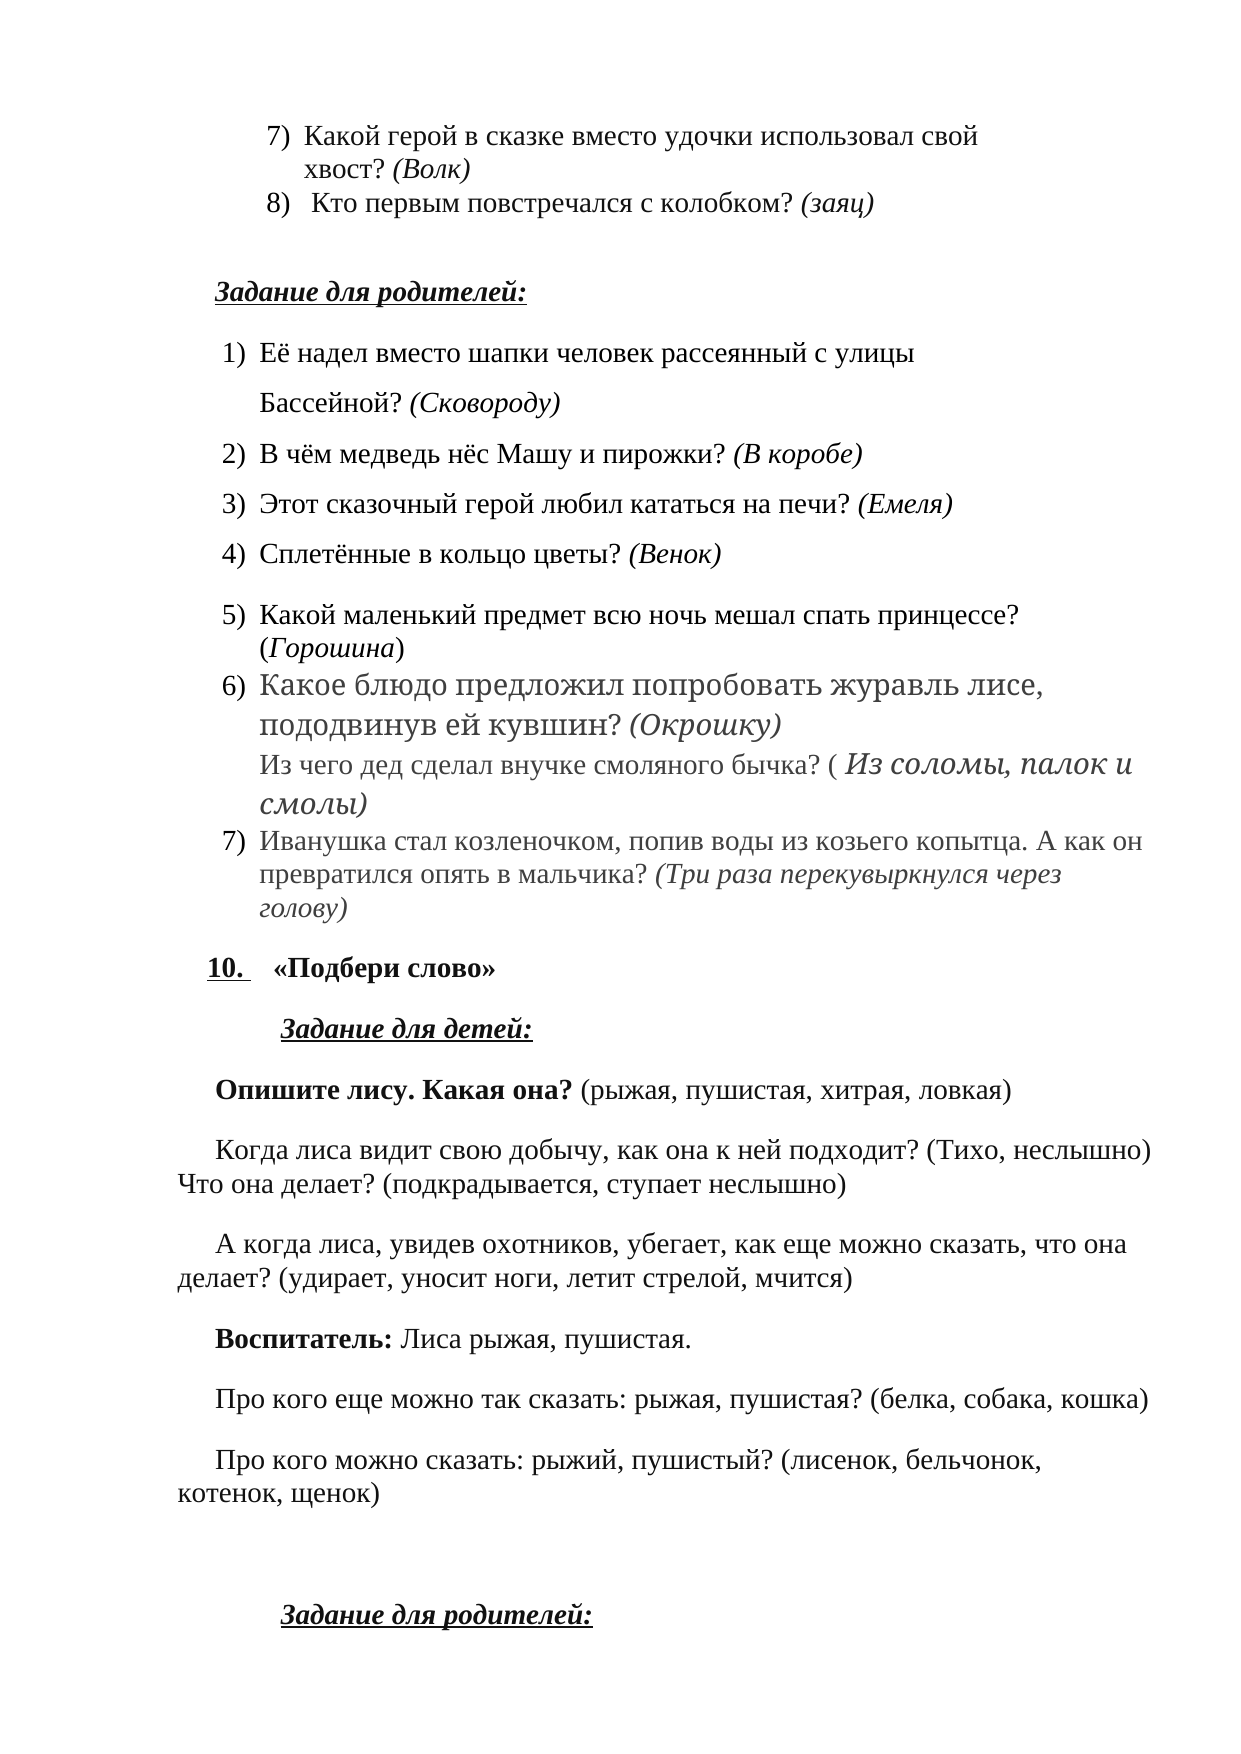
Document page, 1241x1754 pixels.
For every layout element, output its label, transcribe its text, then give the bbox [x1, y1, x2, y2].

list Кто первым повстречался с колобком? (заяц) [266, 185, 1152, 247]
text Задание для родителей: [177, 274, 1152, 308]
list Какой герой в сказке вместо удочки использовал свой хвост? (Волк) [471, 118, 1152, 185]
text А когда лиса, увидев охотников, убегает, как еще можно сказать, что она делает? (удирает, уносит ноги, летит стрелой, мчится) [177, 1227, 1152, 1294]
list Её надел вместо шапки человек рассеянный с улицы Бассейной? (Сковороду) [222, 335, 1152, 419]
text Когда лиса видит свою добычу, как она к ней подходит? (Тихо, неслышно) Что она делает? (подкрадывается, ступает неслышно) [177, 1132, 1152, 1199]
list Какой маленький предмет всю ночь мешал спать принцессе? (Горошина) [222, 597, 1152, 664]
list Сплетённые в кольцо цветы? (Венок) [222, 536, 1152, 570]
text Воспитатель: Лиса рыжая, пушистая. [177, 1321, 1152, 1354]
list В чём медведь нёс Машу и пирожки? (В коробе) [222, 436, 1152, 469]
list Этот сказочный герой любил кататься на печи? (Емеля) [222, 486, 1152, 520]
list Какое блюдо предложил попробовать журавль лисе, пододвинув ей кувшин? (Окрошку) Из чего дед сделал внучке смоляного бычка? ( Из соломы, палок и смолы) [222, 664, 1152, 823]
text Задание для родителей: [177, 1597, 1152, 1630]
list Иванушка стал козленочком, попив воды из козьего копытца. А как он превратился опять в мальчика? (Три раза перекувыркнулся через голову) [222, 823, 1152, 923]
text Опишите лису. Какая она? (рыжая, пушистая, хитрая, ловкая) [177, 1072, 1152, 1105]
text Про кого можно сказать: рыжий, пушистый? (лисенок, бельчонок, котенок, щенок) [177, 1442, 1152, 1509]
list «Подбери слово» [207, 951, 1152, 984]
text Про кого еще можно так сказать: рыжая, пушистая? (белка, собака, кошка) [177, 1381, 1152, 1415]
text Задание для детей: [281, 1011, 1152, 1045]
